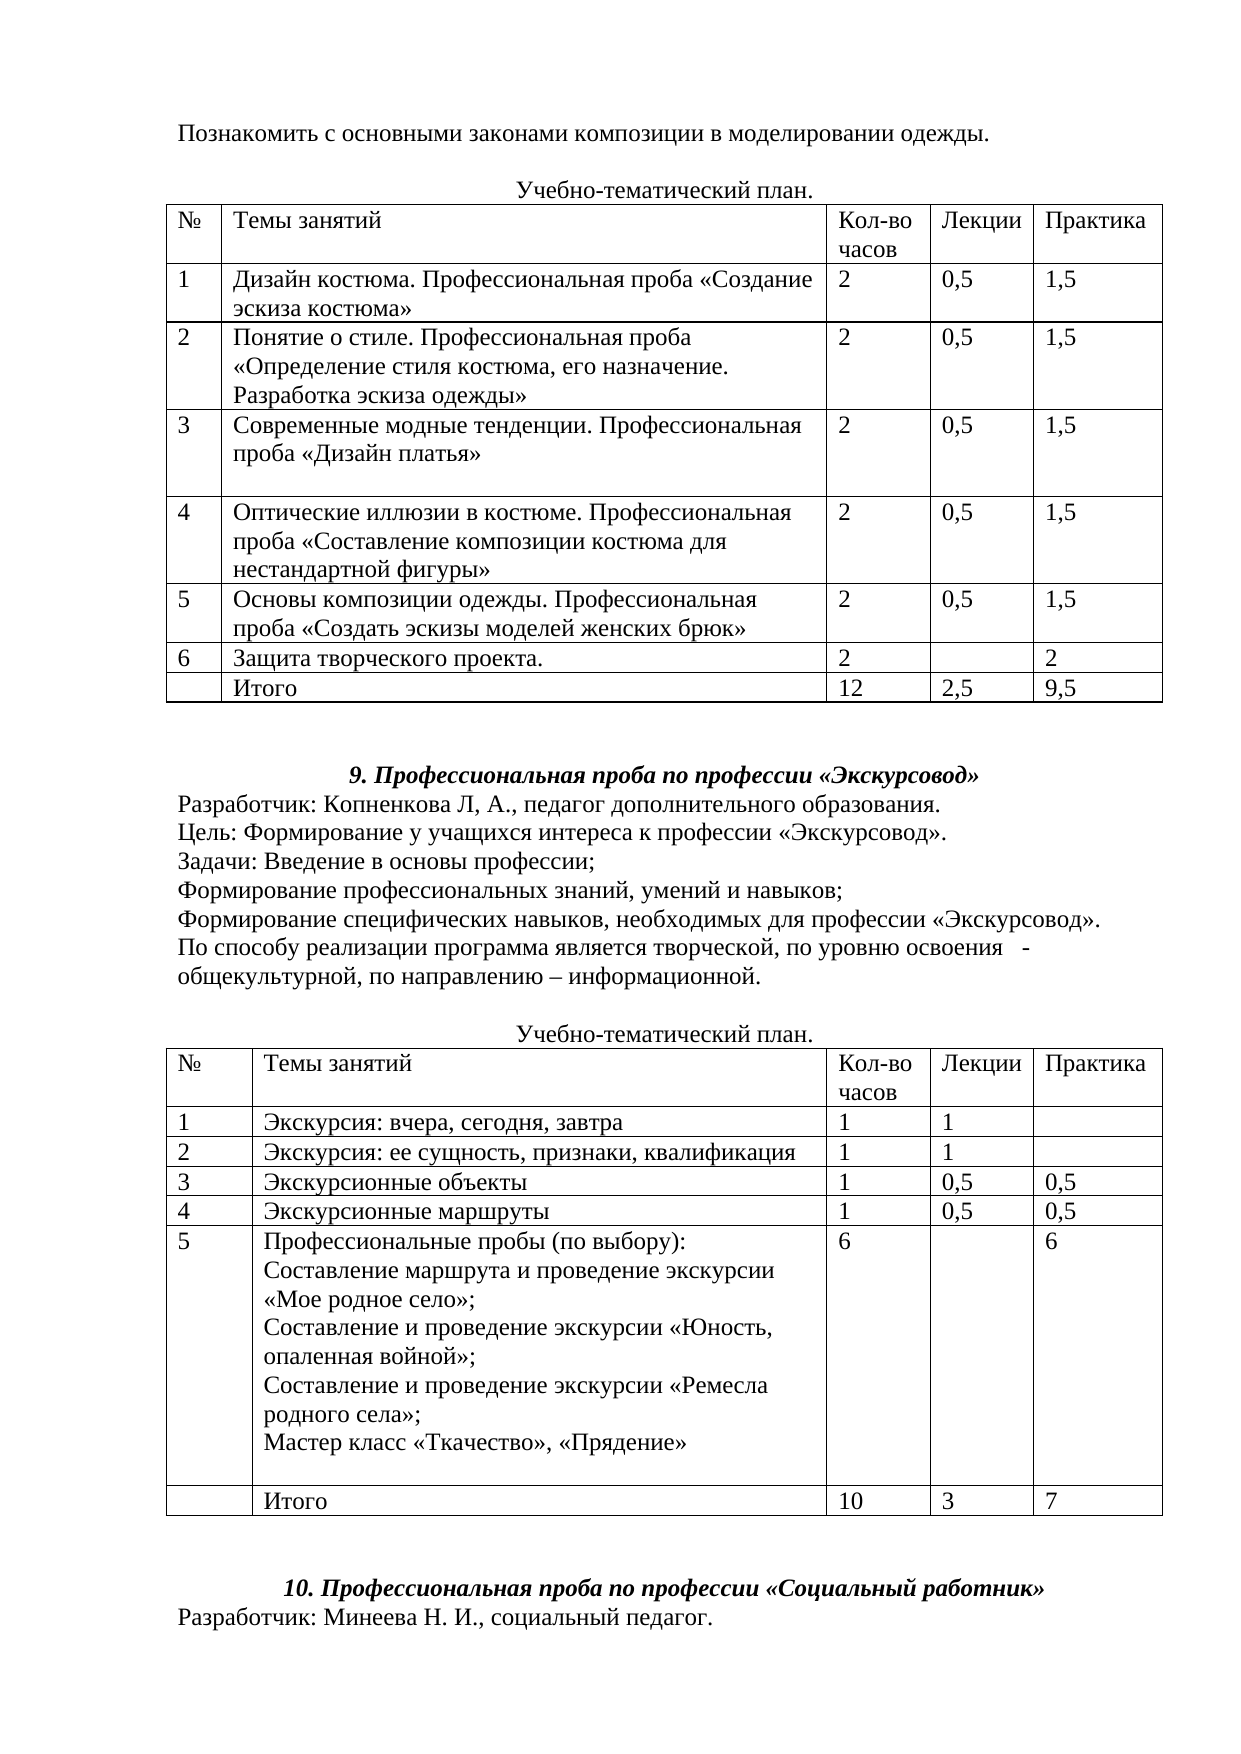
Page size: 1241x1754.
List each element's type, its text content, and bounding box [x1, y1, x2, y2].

table_cell Дизайн костюма. Профессиональная проба «Создание эскиза костюма» [222, 264, 826, 321]
table_cell Профессиональные пробы (по выбору): Составление маршрута и проведение экскурсии «Мое родное село»; Составление и проведение экскурсии «Юность, опаленная войной»; Составление и проведение экскурсии «Ремесла родного села»; Мастер класс «Ткачество», «Прядение» [253, 1226, 826, 1485]
table_header № [167, 1049, 252, 1106]
table_cell 2 [827, 643, 930, 672]
table_cell 3 [931, 1486, 1033, 1515]
table_cell 9,5 [1034, 673, 1162, 701]
text Разработчик: Минеева Н. И., социальный педагог. [177, 1602, 1152, 1631]
table_cell [1034, 1137, 1162, 1166]
table_cell 3 [167, 410, 221, 496]
table_cell 2 [167, 1137, 252, 1166]
table_cell 2 [827, 410, 930, 496]
table_cell 6 [827, 1226, 930, 1485]
table_cell 2 [167, 323, 221, 409]
table_header Лекции [931, 1049, 1033, 1106]
text Формирование специфических навыков, необходимых для профессии «Экскурсовод». [177, 904, 1152, 932]
table_cell Экскурсия: вчера, сегодня, завтра [253, 1107, 826, 1136]
table_cell [167, 673, 221, 701]
table_cell 3 [167, 1167, 252, 1195]
table_cell [1034, 1107, 1162, 1136]
table_cell Экскурсионные объекты [253, 1167, 826, 1195]
table_header Темы занятий [253, 1049, 826, 1106]
table_header Кол-во часов [827, 1049, 930, 1106]
table_cell 5 [167, 584, 221, 642]
text Формирование профессиональных знаний, умений и навыков; [177, 875, 1152, 904]
table_header Кол-во часов [827, 205, 930, 263]
table_cell 6 [1034, 1226, 1162, 1485]
table_cell 0,5 [931, 264, 1033, 321]
table_cell 0,5 [1034, 1167, 1162, 1195]
table_cell Итого [222, 673, 826, 701]
text Учебно-тематический план. [177, 176, 1152, 204]
table_cell 6 [167, 643, 221, 672]
table_cell 2 [827, 584, 930, 642]
text Разработчик: Копненкова Л, А., педагог дополнительного образования. [177, 789, 1152, 817]
text Учебно-тематический план. [177, 1019, 1152, 1047]
table_cell 2,5 [931, 673, 1033, 701]
table_cell 1,5 [1034, 584, 1162, 642]
table_cell 0,5 [931, 323, 1033, 409]
table_cell 0,5 [931, 1196, 1033, 1225]
table_header Лекции [931, 205, 1033, 263]
table_cell 1 [827, 1167, 930, 1195]
table_cell [167, 1486, 252, 1515]
table_cell 1,5 [1034, 410, 1162, 496]
text Задачи: Введение в основы профессии; [177, 846, 1152, 875]
table_cell 0,5 [931, 497, 1033, 583]
table_cell Оптические иллюзии в костюме. Профессиональная проба «Составление композиции костюма для нестандартной фигуры» [222, 497, 826, 583]
table_cell 1 [827, 1107, 930, 1136]
table_cell 4 [167, 1196, 252, 1225]
table_cell 1 [931, 1137, 1033, 1166]
table_cell [931, 643, 1033, 672]
table_header Практика [1034, 1049, 1162, 1106]
table_cell 1 [827, 1137, 930, 1166]
text По способу реализации программа является творческой, по уровню освоения - общекультурной, по направлению – информационной. [177, 932, 1152, 990]
text 9. Профессиональная проба по профессии «Экскурсовод» [177, 760, 1152, 789]
table_cell 1 [931, 1107, 1033, 1136]
table_cell Экскурсия: ее сущность, признаки, квалификация [253, 1137, 826, 1166]
table_cell Защита творческого проекта. [222, 643, 826, 672]
table_cell 1 [167, 1107, 252, 1136]
table_cell Итого [253, 1486, 826, 1515]
table_header Практика [1034, 205, 1162, 263]
table_cell Экскурсионные маршруты [253, 1196, 826, 1225]
table_cell 2 [827, 497, 930, 583]
table_cell 0,5 [931, 1167, 1033, 1195]
text Познакомить с основными законами композиции в моделировании одежды. [177, 118, 1152, 147]
table_cell 2 [827, 323, 930, 409]
table_cell 4 [167, 497, 221, 583]
table_cell 2 [827, 264, 930, 321]
table_header № [167, 205, 221, 263]
table_cell 0,5 [931, 584, 1033, 642]
table_cell 10 [827, 1486, 930, 1515]
text 10. Профессиональная проба по профессии «Социальный работник» [177, 1573, 1152, 1602]
table_cell 1,5 [1034, 497, 1162, 583]
table_cell 0,5 [1034, 1196, 1162, 1225]
table_cell 2 [1034, 643, 1162, 672]
table_cell 1 [167, 264, 221, 321]
table_cell 0,5 [931, 410, 1033, 496]
table_cell Современные модные тенденции. Профессиональная проба «Дизайн платья» [222, 410, 826, 496]
table_cell Понятие о стиле. Профессиональная проба «Определение стиля костюма, его назначение. Разработка эскиза одежды» [222, 323, 826, 409]
table_header Темы занятий [222, 205, 826, 263]
text Цель: Формирование у учащихся интереса к профессии «Экскурсовод». [177, 817, 1152, 846]
table_cell 7 [1034, 1486, 1162, 1515]
table_cell 1,5 [1034, 323, 1162, 409]
table_cell 5 [167, 1226, 252, 1485]
table_cell Основы композиции одежды. Профессиональная проба «Создать эскизы моделей женских брюк» [222, 584, 826, 642]
table_cell 12 [827, 673, 930, 701]
table_cell 1 [827, 1196, 930, 1225]
table_cell [931, 1226, 1033, 1485]
table_cell 1,5 [1034, 264, 1162, 321]
